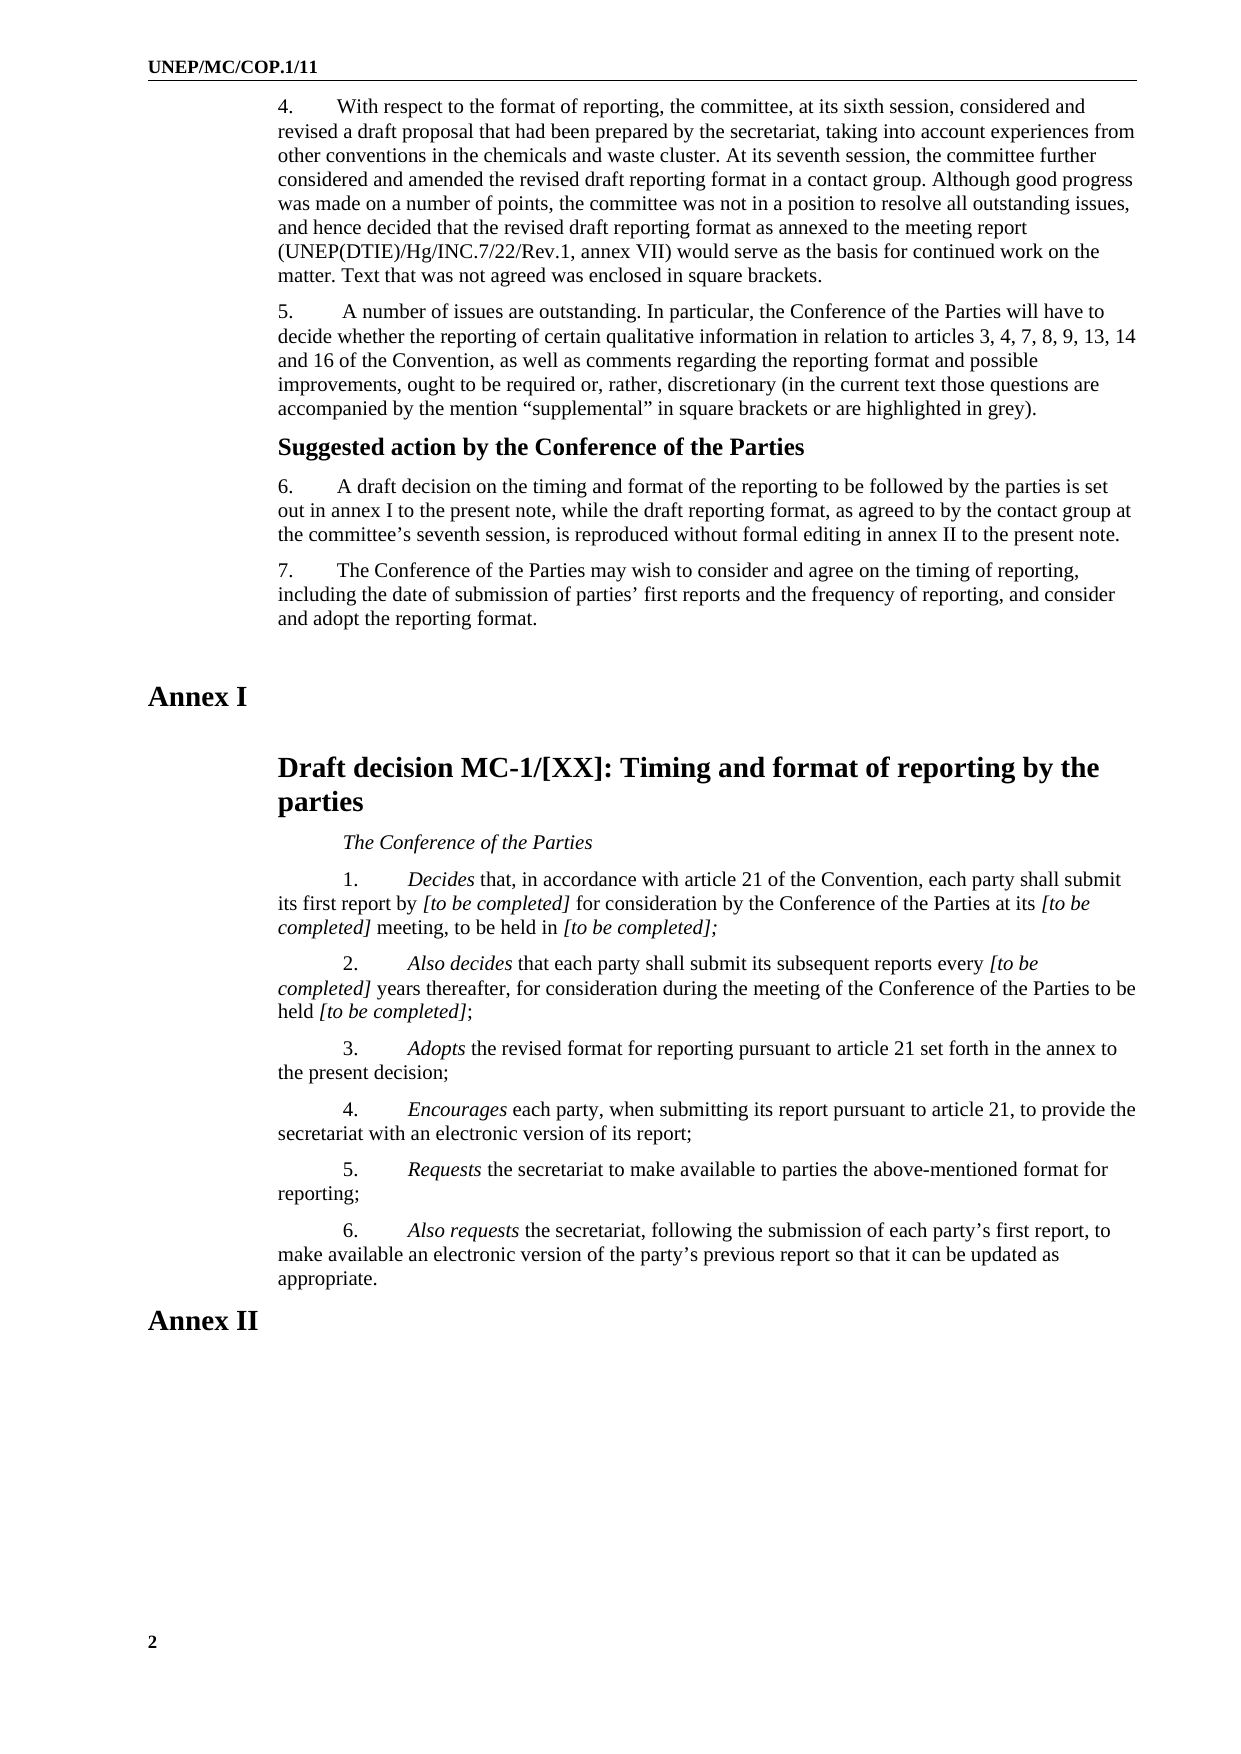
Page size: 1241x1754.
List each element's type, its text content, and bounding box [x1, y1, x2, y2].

list Adopts the revised format for reporting pursuant to article 21 set forth in the annex to the present decision; [278, 1036, 1137, 1084]
list Also decides that each party shall submit its subsequent reports every [to be completed] years thereafter, for consideration during the meeting of the Conference of the Parties to be held [to be completed]; [278, 951, 1137, 1023]
text Annex I [148, 679, 1137, 713]
list Encourages each party, when submitting its report pursuant to article 21, to provide the secretariat with an electronic version of its report; [278, 1097, 1137, 1145]
text Annex II [148, 1303, 1137, 1336]
list A number of issues are outstanding. In particular, the Conference of the Parties will have to decide whether the reporting of certain qualitative information in relation to articles 3, 4, 7, 8, 9, 13, 14 and 16 of the Convention, as well as comments regarding the reporting format and possible improvements, ought to be required or, rather, discretionary (in the current text those questions are accompanied by the mention “supplemental” in square brackets or are highlighted in grey). [278, 299, 1137, 420]
list Requests the secretariat to make available to parties the above-mentioned format for reporting; [278, 1157, 1137, 1205]
list With respect to the format of reporting, the committee, at its sixth session, considered and revised a draft proposal that had been prepared by the secretariat, taking into account experiences from other conventions in the chemicals and waste cluster. At its seventh session, the committee further considered and amended the revised draft reporting format in a contact group. Although good progress was made on a number of points, the committee was not in a position to resolve all outstanding issues, and hence decided that the revised draft reporting format as annexed to the meeting report (UNEP(DTIE)/Hg/INC.7/22/Rev.1, annex VII) would serve as the basis for continued work on the matter. Text that was not agreed was enclosed in square brackets. [278, 94, 1137, 287]
list Also requests the secretariat, following the submission of each party’s first report, to make available an electronic version of the party’s previous report so that it can be updated as appropriate. [278, 1218, 1137, 1290]
title Draft decision MC-1/[XX]: Timing and format of reporting by the parties [278, 751, 1137, 818]
list A draft decision on the timing and format of the reporting to be followed by the parties is set out in annex I to the present note, while the draft reporting format, as agreed to by the contact group at the committee’s seventh session, is reproduced without formal editing in annex II to the present note. [278, 473, 1137, 546]
list The Conference of the Parties may wish to consider and agree on the timing of reporting, including the date of submission of parties’ first reports and the frequency of reporting, and consider and adopt the reporting format. [278, 558, 1137, 630]
text Suggested action by the Conference of the Parties [148, 432, 1107, 461]
text The Conference of the Parties [278, 830, 1137, 854]
list Decides that, in accordance with article 21 of the Convention, each party shall submit its first report by [to be completed] for consideration by the Conference of the Parties at its [to be completed] meeting, to be held in [to be completed]; [278, 867, 1137, 939]
